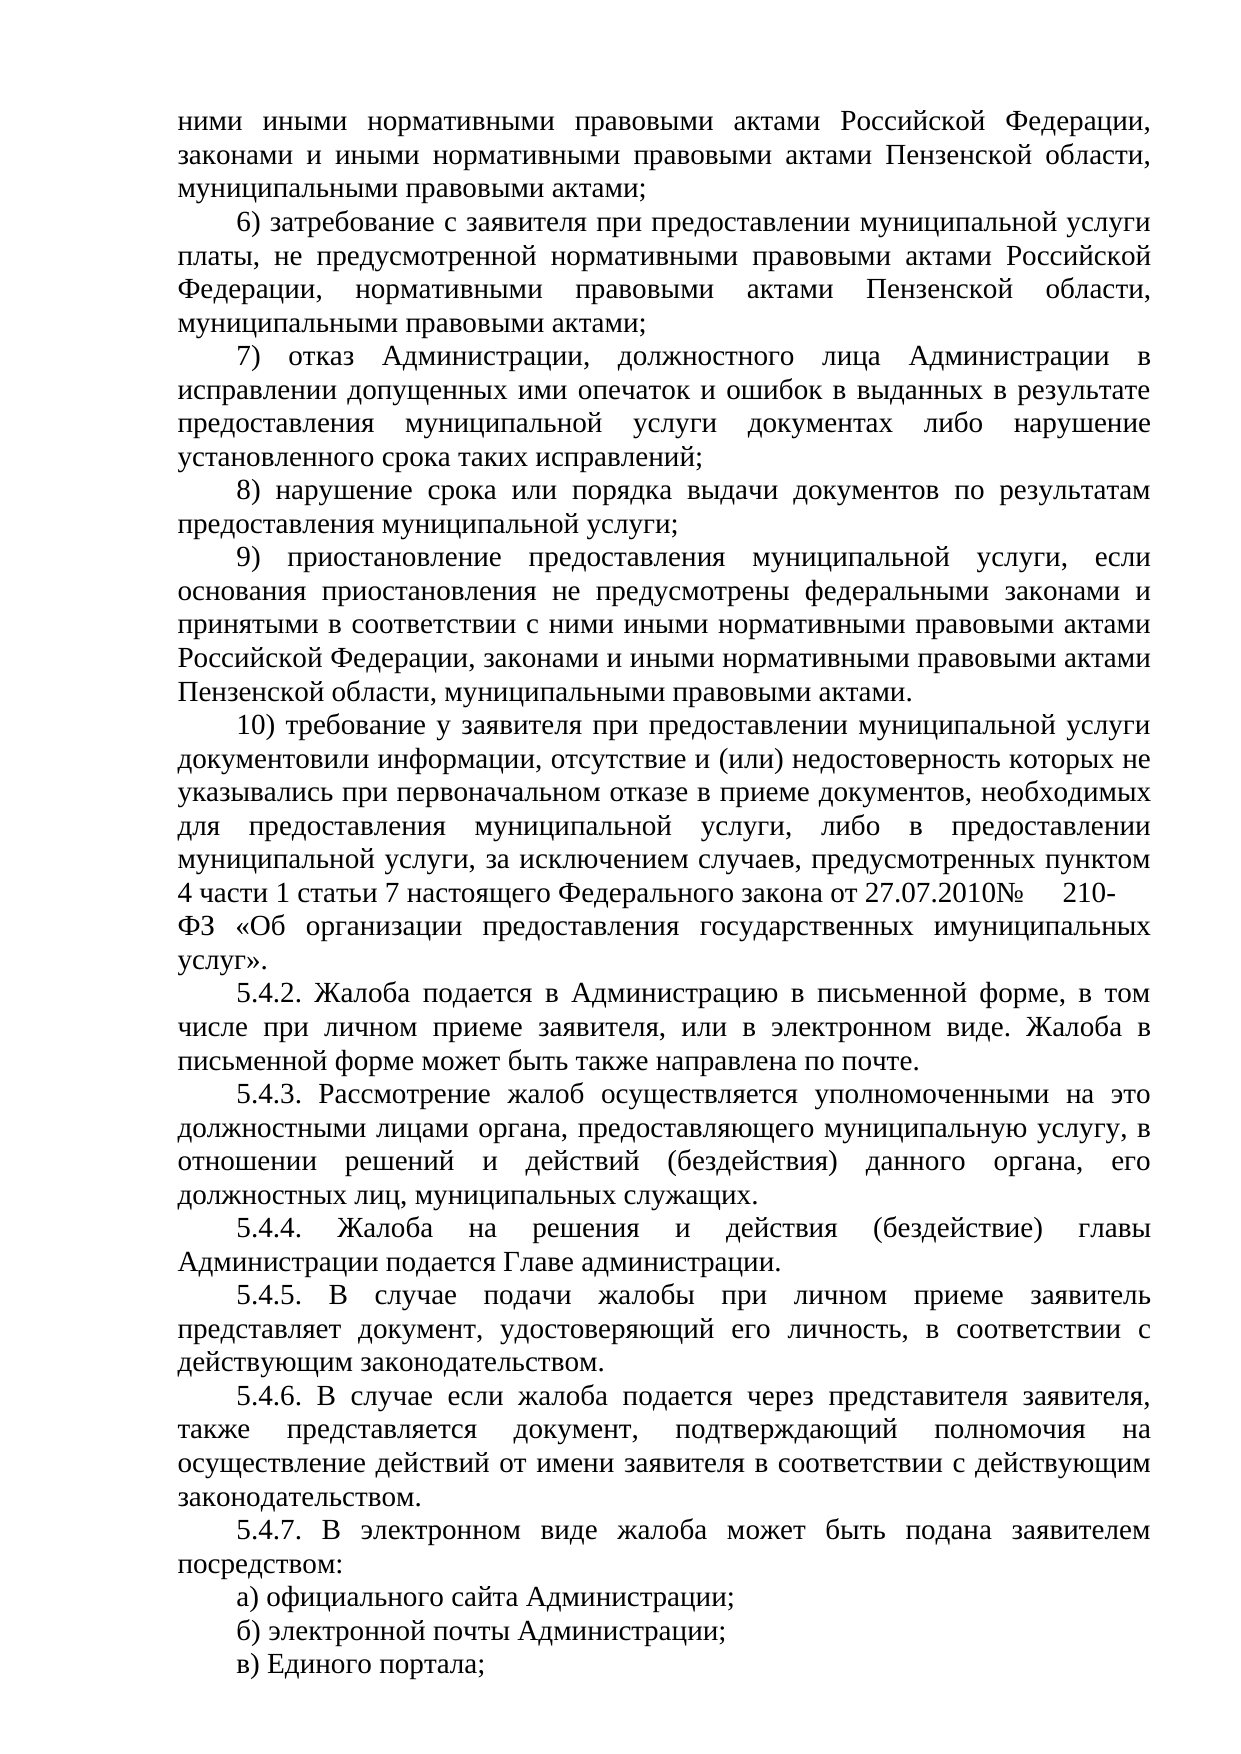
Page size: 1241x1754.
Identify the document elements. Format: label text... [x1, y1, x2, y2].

text 5.4.2. Жалоба подается в Администрацию в письменной форме, в том числе при личном приеме заявителя, или в электронном виде. Жалоба в письменной форме может быть также направлена по почте. [177, 976, 1152, 1076]
text 5.4.7. В электронном виде жалоба может быть подана заявителем посредством: [177, 1512, 1152, 1579]
text б) электронной почты Администрации; [177, 1613, 1152, 1646]
text в) Единого портала; [177, 1646, 1152, 1680]
text 5.4.6. В случае если жалоба подается через представителя заявителя, также представляется документ, подтверждающий полномочия на осуществление действий от имени заявителя в соответствии с действующим законодательством. [177, 1378, 1152, 1512]
text 5.4.3. Рассмотрение жалоб осуществляется уполномоченными на это должностными лицами органа, предоставляющего муниципальную услугу, в отношении решений и действий (бездействия) данного органа, его должностных лиц, муниципальных служащих. [177, 1076, 1152, 1210]
text 8) нарушение срока или порядка выдачи документов по результатам предоставления муниципальной услуги; [177, 472, 1152, 539]
text 10) требование у заявителя при предоставлении муниципальной услуги документовили информации, отсутствие и (или) недостоверность которых не указывались при первоначальном отказе в приеме документов, необходимых для предоставления муниципальной услуги, либо в предоставлении муниципальной услуги, за исключением случаев, предусмотренных пунктом 4 части 1 статьи 7 настоящего Федерального закона от 27.07.2010№ 210-ФЗ «Об организации предоставления государственных имуниципальных услуг». [177, 707, 1152, 976]
text 5.4.4. Жалоба на решения и действия (бездействие) главы Администрации подается Главе администрации. [177, 1210, 1152, 1277]
text 5.4.5. В случае подачи жалобы при личном приеме заявитель представляет документ, удостоверяющий его личность, в соответствии с действующим законодательством. [177, 1277, 1152, 1378]
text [177, 103, 1152, 204]
text 9) приостановление предоставления муниципальной услуги, если основания приостановления не предусмотрены федеральными законами и принятыми в соответствии с ними иными нормативными правовыми актами Российской Федерации, законами и иными нормативными правовыми актами Пензенской области, муниципальными правовыми актами. [177, 539, 1152, 707]
text а) официального сайта Администрации; [177, 1579, 1152, 1613]
text 7) отказ Администрации, должностного лица Администрации в исправлении допущенных ими опечаток и ошибок в выданных в результате предоставления муниципальной услуги документах либо нарушение установленного срока таких исправлений; [177, 338, 1152, 472]
text 6) затребование с заявителя при предоставлении муниципальной услуги платы, не предусмотренной нормативными правовыми актами Российской Федерации, нормативными правовыми актами Пензенской области, муниципальными правовыми актами; [177, 204, 1152, 338]
